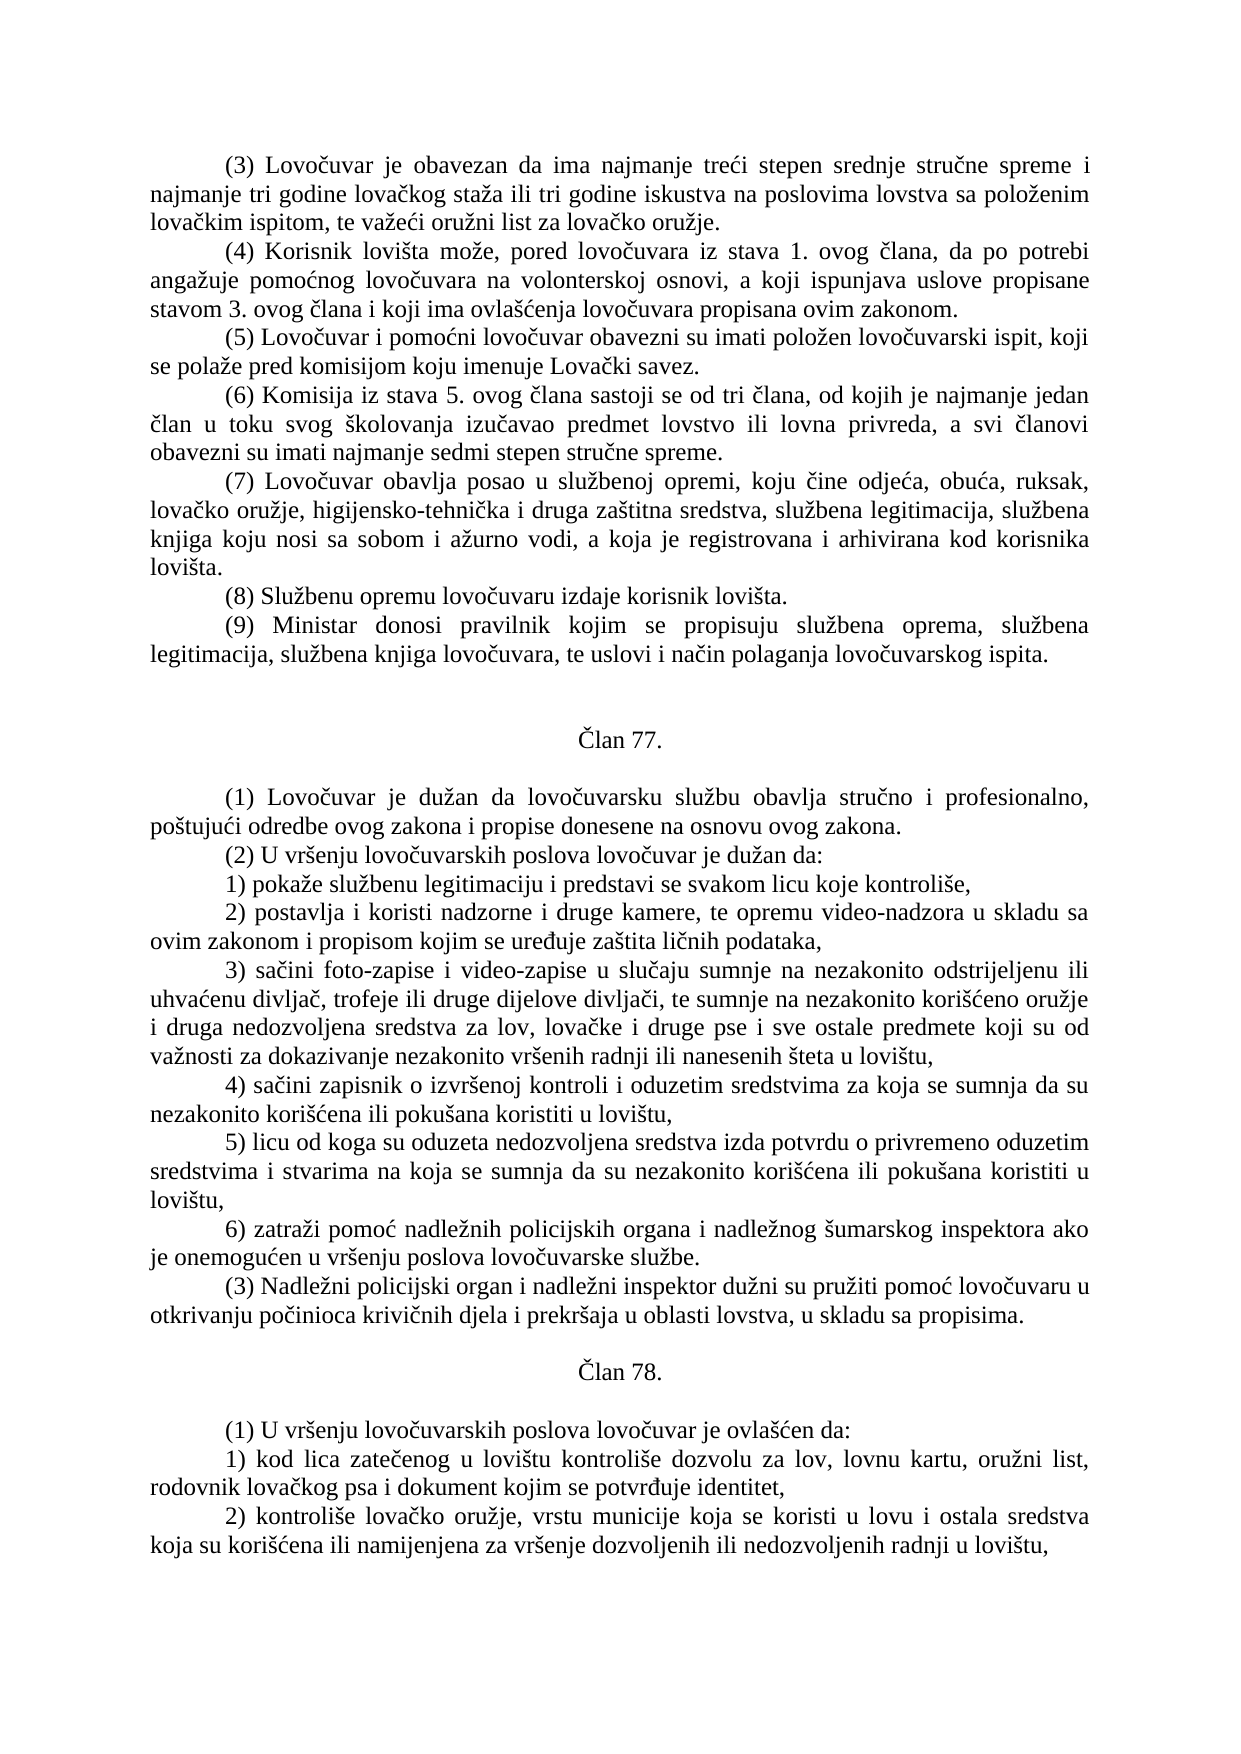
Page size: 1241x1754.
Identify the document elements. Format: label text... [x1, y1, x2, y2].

text 5) licu od koga su oduzeta nedozvoljena sredstva izda potvrdu o privremeno oduzetim sredstvima i stvarima na koja se sumnja da su nezakonito korišćena ili pokušana koristiti u lovištu, [150, 1127, 1090, 1214]
text (2) U vršenju lovočuvarskih poslova lovočuvar je dužan da: [150, 840, 1090, 869]
text 4) sačini zapisnik o izvršenoj kontroli i oduzetim sredstvima za koja se sumnja da su nezakonito korišćena ili pokušana koristiti u lovištu, [150, 1070, 1090, 1127]
text (1) Lovočuvar je dužan da lovočuvarsku službu obavlja stručno i profesionalno, poštujući odredbe ovog zakona i propise donesene na osnovu ovog zakona. [150, 782, 1090, 840]
text Član 78. [150, 1357, 1090, 1386]
text (4) Korisnik lovišta može, pored lovočuvara iz stava 1. ovog člana, da po potrebi angažuje pomoćnog lovočuvara na volonterskoj osnovi, a koji ispunjava uslove propisane stavom 3. ovog člana i koji ima ovlašćenja lovočuvara propisana ovim zakonom. [150, 236, 1090, 322]
text (7) Lovočuvar obavlja posao u službenoj opremi, koju čine odjeća, obuća, ruksak, lovačko oružje, higijensko-tehnička i druga zaštitna sredstva, službena legitimacija, službena knjiga koju nosi sa sobom i ažurno vodi, a koja je registrovana i arhivirana kod korisnika lovišta. [150, 466, 1090, 581]
text 1) kod lica zatečenog u lovištu kontroliše dozvolu za lov, lovnu kartu, oružni list, rodovnik lovačkog psa i dokument kojim se potvrđuje identitet, [150, 1444, 1090, 1501]
text (3) Nadležni policijski organ i nadležni inspektor dužni su pružiti pomoć lovočuvaru u otkrivanju počinioca krivičnih djela i prekršaja u oblasti lovstva, u skladu sa propisima. [150, 1271, 1090, 1329]
text (6) Komisija iz stava 5. ovog člana sastoji se od tri člana, od kojih je najmanje jedan član u toku svog školovanja izučavao predmet lovstvo ili lovna privreda, a svi članovi obavezni su imati najmanje sedmi stepen stručne spreme. [150, 380, 1090, 466]
text 2) kontroliše lovačko oružje, vrstu municije koja se koristi u lovu i ostala sredstva koja su korišćena ili namijenjena za vršenje dozvoljenih ili nedozvoljenih radnji u lovištu, [150, 1501, 1090, 1559]
text (3) Lovočuvar je obavezan da ima najmanje treći stepen srednje stručne spreme i najmanje tri godine lovačkog staža ili tri godine iskustva na poslovima lovstva sa položenim lovačkim ispitom, te važeći oružni list za lovačko oružje. [150, 150, 1090, 236]
text Član 77. [150, 725, 1090, 754]
text 6) zatraži pomoć nadležnih policijskih organa i nadležnog šumarskog inspektora ako je onemogućen u vršenju poslova lovočuvarske službe. [150, 1214, 1090, 1271]
text (9) Ministar donosi pravilnik kojim se propisuju službena oprema, službena legitimacija, službena knjiga lovočuvara, te uslovi i način polaganja lovočuvarskog ispita. [150, 610, 1090, 667]
text (5) Lovočuvar i pomoćni lovočuvar obavezni su imati položen lovočuvarski ispit, koji se polaže pred komisijom koju imenuje Lovački savez. [150, 322, 1090, 380]
text 3) sačini foto-zapise i video-zapise u slučaju sumnje na nezakonito odstrijeljenu ili uhvaćenu divljač, trofeje ili druge dijelove divljači, te sumnje na nezakonito korišćeno oružje i druga nedozvoljena sredstva za lov, lovačke i druge pse i sve ostale predmete koji su od važnosti za dokazivanje nezakonito vršenih radnji ili nanesenih šteta u lovištu, [150, 955, 1090, 1070]
text (1) U vršenju lovočuvarskih poslova lovočuvar je ovlašćen da: [150, 1415, 1090, 1444]
text 1) pokaže službenu legitimaciju i predstavi se svakom licu koje kontroliše, [150, 869, 1090, 897]
text 2) postavlja i koristi nadzorne i druge kamere, te opremu video-nadzora u skladu sa ovim zakonom i propisom kojim se uređuje zaštita ličnih podataka, [150, 897, 1090, 955]
text (8) Službenu opremu lovočuvaru izdaje korisnik lovišta. [150, 581, 1090, 610]
